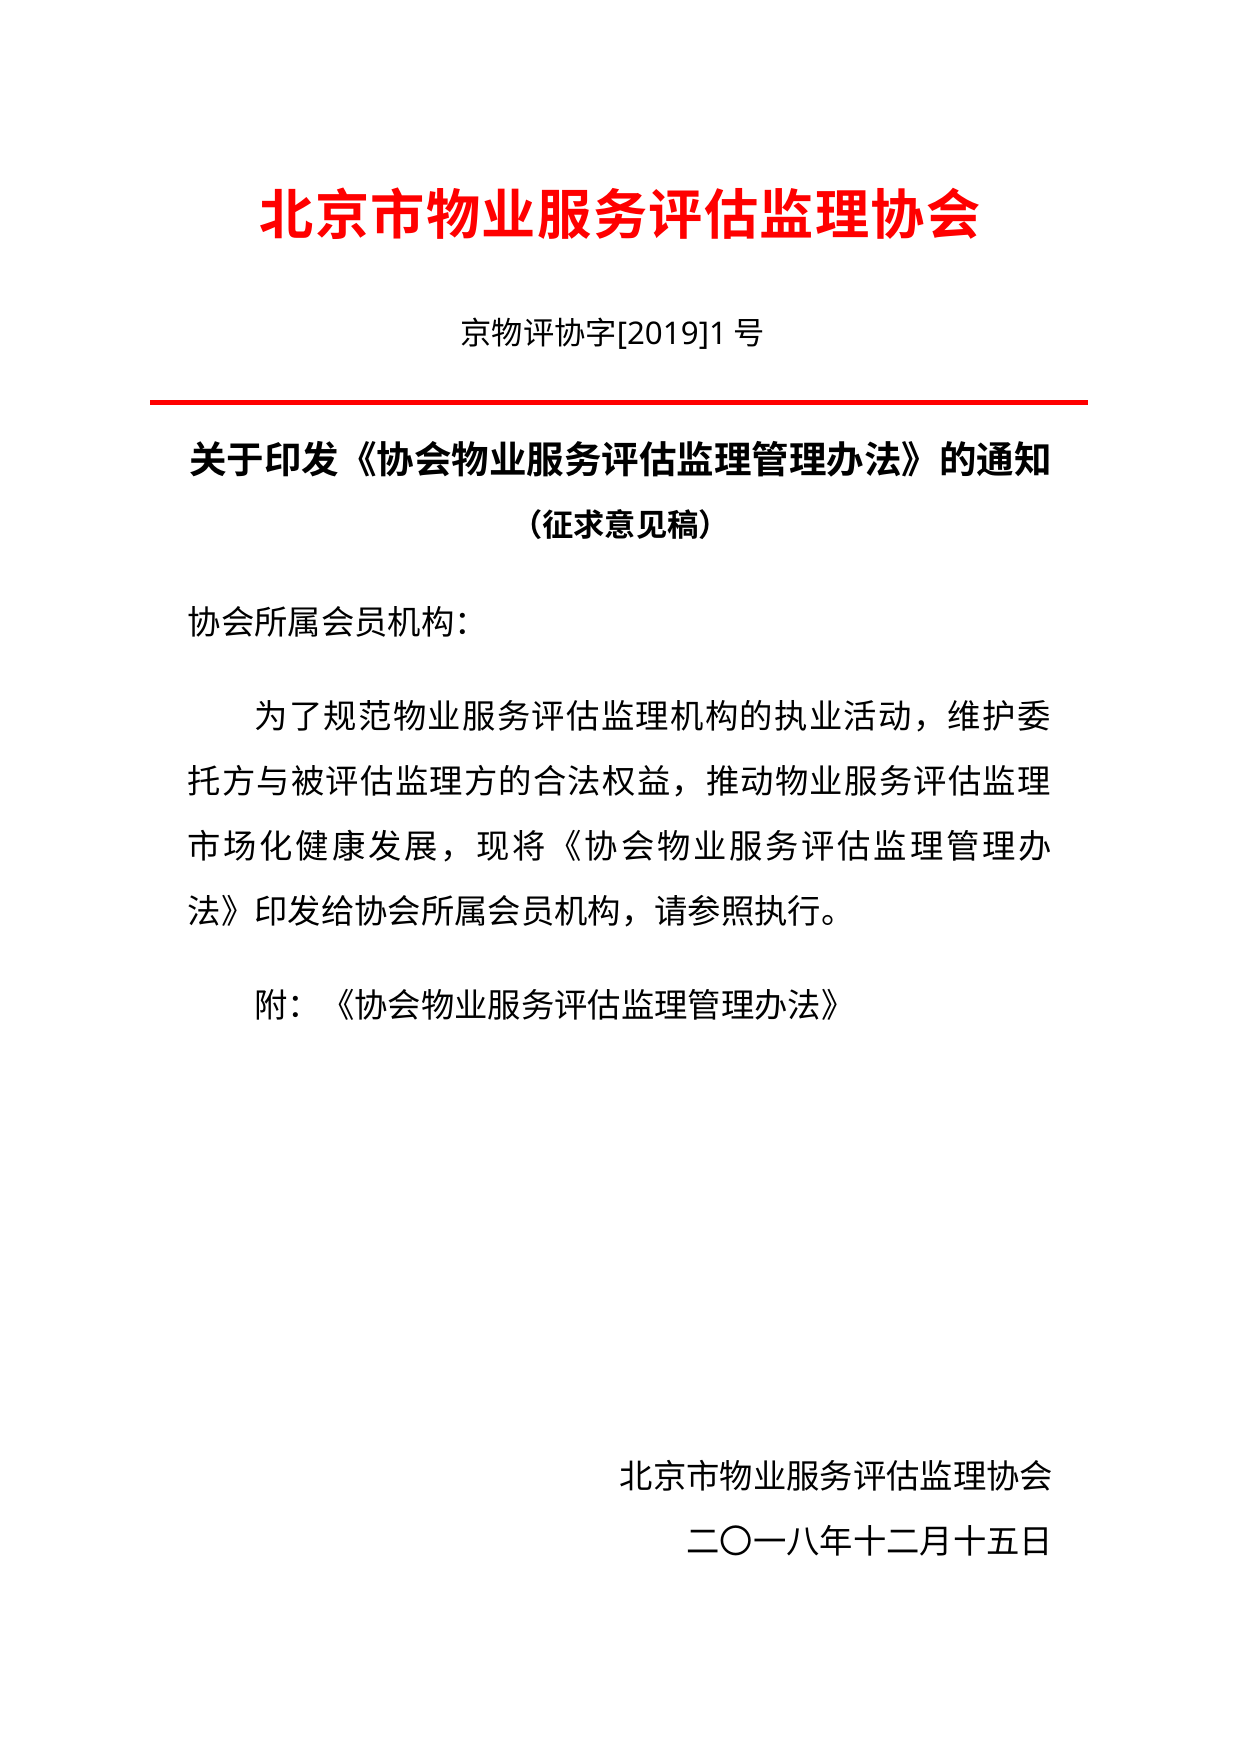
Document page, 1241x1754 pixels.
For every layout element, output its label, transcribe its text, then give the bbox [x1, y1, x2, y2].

text 附：《协会物业服务评估监理管理办法》 [187, 971, 1053, 1036]
text 协会所属会员机构： [187, 587, 1053, 652]
text 二〇一八年十二月十五日 [187, 1507, 1053, 1572]
text 北京市物业服务评估监理协会 [187, 162, 1053, 259]
text 关于印发《协会物业服务评估监理管理办法》的通知（征求意见稿） [187, 425, 1053, 555]
text 京物评协字[2019]1号 [187, 299, 1037, 364]
text 为了规范物业服务评估监理机构的执业活动，维护委托方与被评估监理方的合法权益，推动物业服务评估监理市场化健康发展，现将《协会物业服务评估监理管理办法》印发给协会所属会员机构，请参照执行。 [187, 682, 1053, 942]
text 北京市物业服务评估监理协会 [187, 1442, 1053, 1507]
